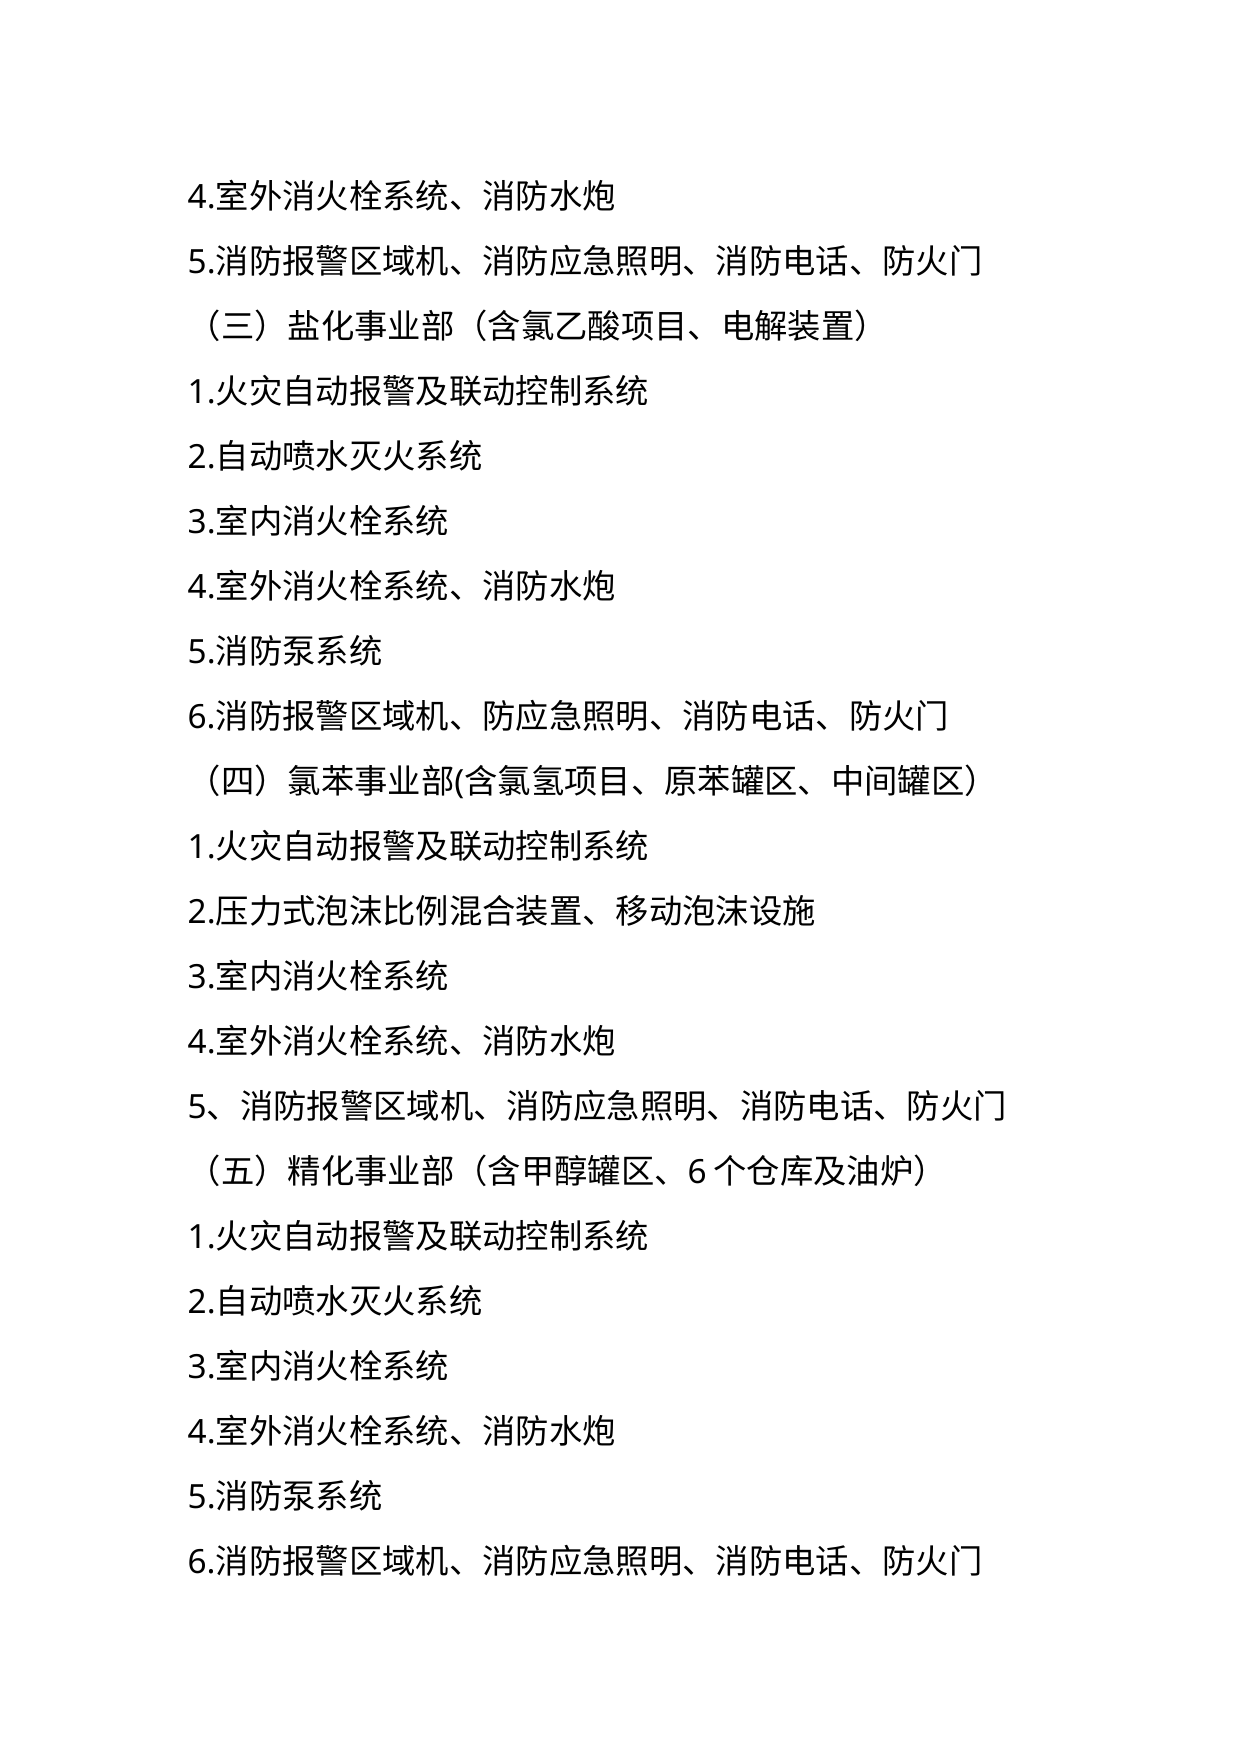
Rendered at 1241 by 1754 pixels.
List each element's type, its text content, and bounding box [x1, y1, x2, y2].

text 3.室内消火栓系统 [187, 942, 1053, 1007]
text 1.火灾自动报警及联动控制系统 [187, 1202, 1053, 1267]
text 5.消防泵系统 [187, 617, 1053, 682]
text 6.消防报警区域机、防应急照明、消防电话、防火门 [187, 682, 1053, 747]
text 1.火灾自动报警及联动控制系统 [187, 812, 1053, 877]
text 4.室外消火栓系统、消防水炮 [187, 552, 1053, 617]
text 4.室外消火栓系统、消防水炮 [187, 1397, 1053, 1462]
text 1.火灾自动报警及联动控制系统 [187, 357, 1053, 422]
text （三）盐化事业部（含氯乙酸项目、电解装置） [187, 292, 1053, 357]
text 6.消防报警区域机、消防应急照明、消防电话、防火门 [187, 1527, 1053, 1592]
text 5、消防报警区域机、消防应急照明、消防电话、防火门 [187, 1072, 1053, 1137]
text 4.室外消火栓系统、消防水炮 [187, 162, 1053, 227]
text 5.消防泵系统 [187, 1462, 1053, 1527]
text 5.消防报警区域机、消防应急照明、消防电话、防火门 [187, 227, 1053, 292]
text 4.室外消火栓系统、消防水炮 [187, 1007, 1053, 1072]
text 2.压力式泡沫比例混合装置、移动泡沫设施 [187, 877, 1053, 942]
text 2.自动喷水灭火系统 [187, 422, 1053, 487]
text 2.自动喷水灭火系统 [187, 1267, 1053, 1332]
text 3.室内消火栓系统 [187, 1332, 1053, 1397]
text 3.室内消火栓系统 [187, 487, 1053, 552]
text （四）氯苯事业部(含氯氢项目、原苯罐区、中间罐区） [187, 747, 1053, 812]
text （五）精化事业部（含甲醇罐区、6个仓库及油炉） [187, 1137, 1053, 1202]
